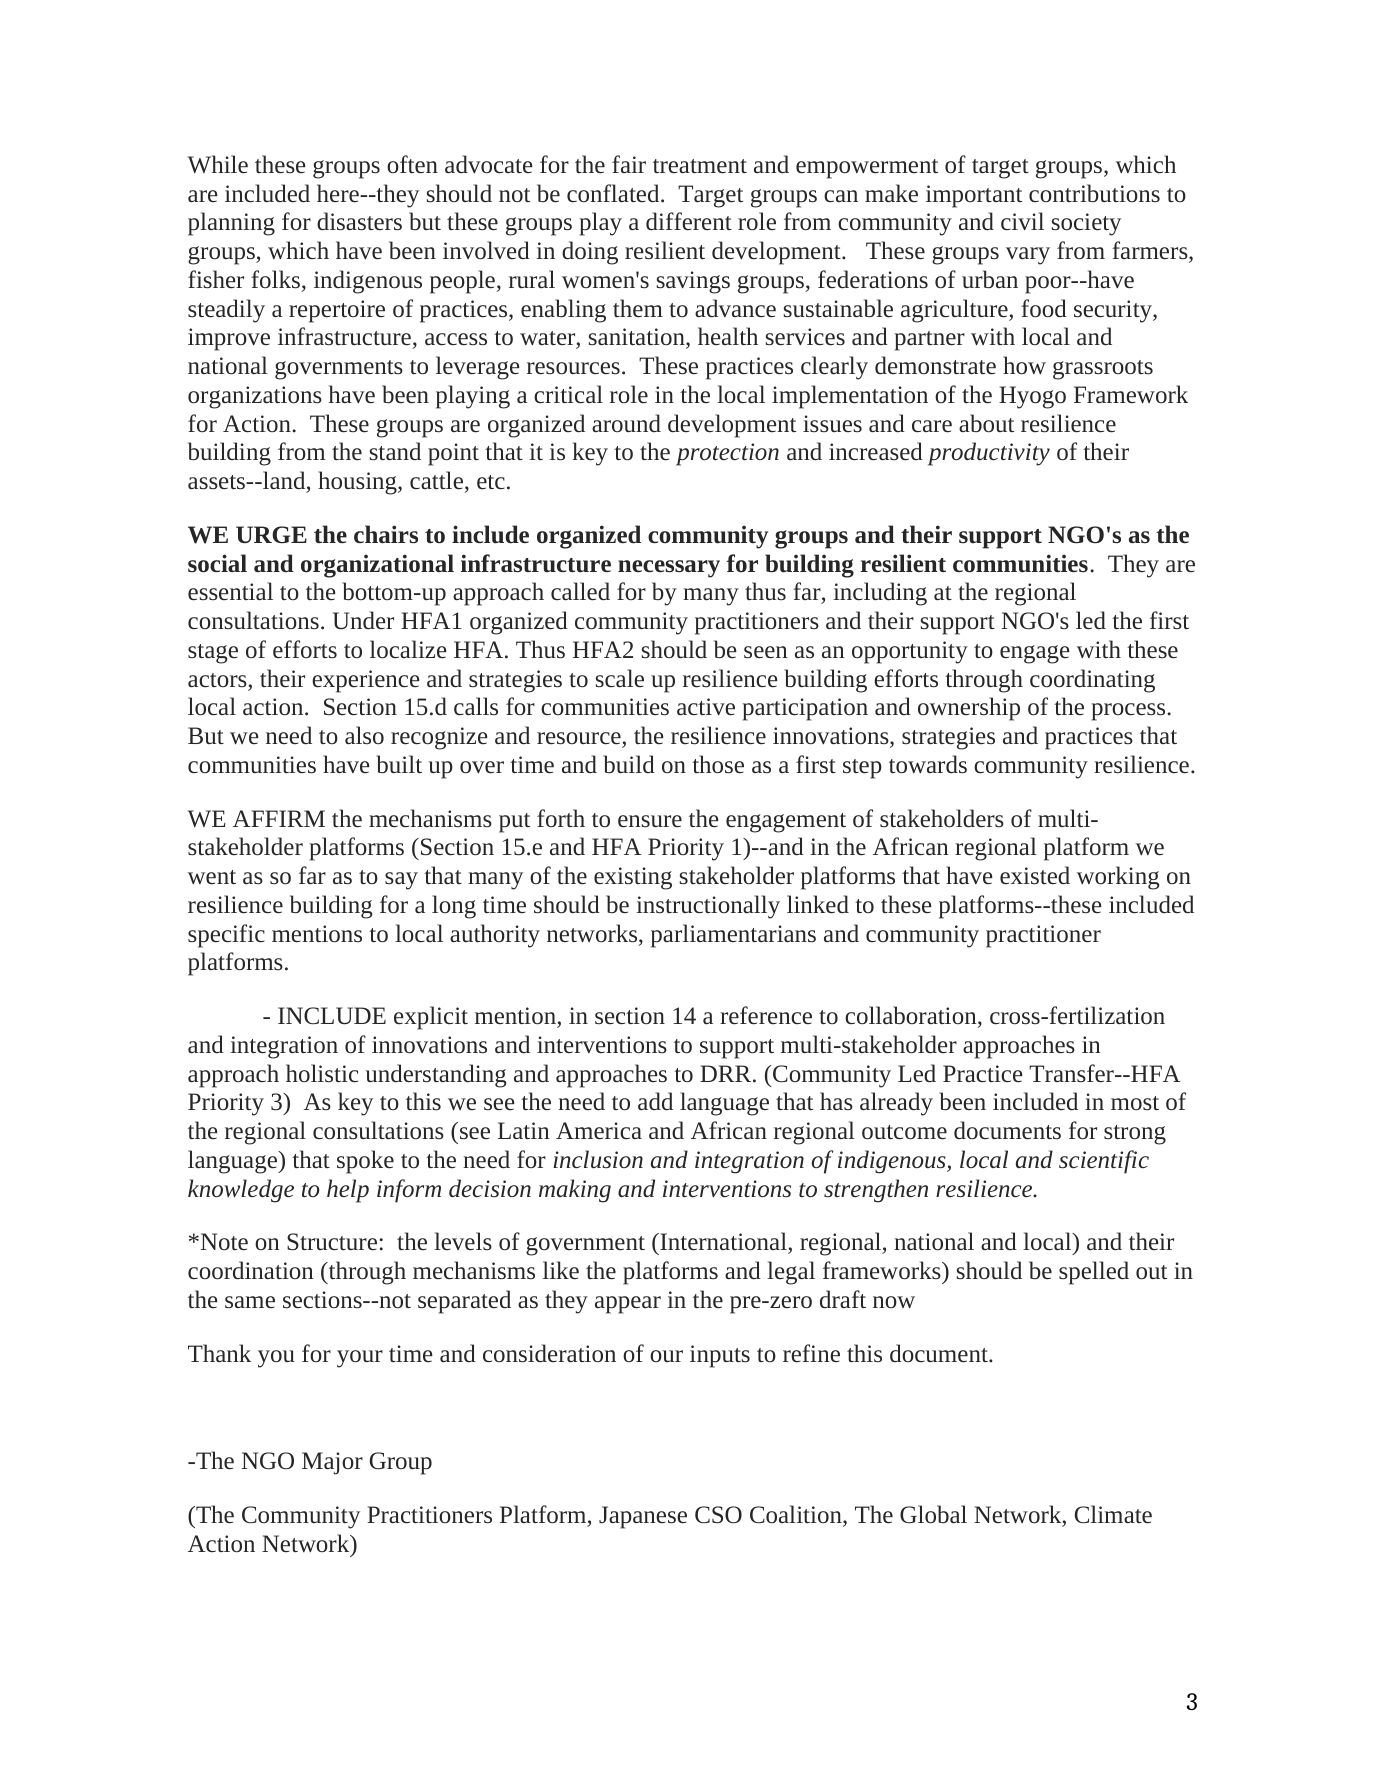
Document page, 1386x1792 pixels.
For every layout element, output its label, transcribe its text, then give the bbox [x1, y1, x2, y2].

text - INCLUDE explicit mention, in section 14 a reference to collaboration, cross-fertilization and integration of innovations and interventions to support multi-stakeholder approaches in approach holistic understanding and approaches to DRR. (Community Led Practice Transfer--HFA Priority 3) As key to this we see the need to add language that has already been included in most of the regional consultations (see Latin America and African regional outcome documents for strong language) that spoke to the need for inclusion and integration of indigenous, local and scientific knowledge to help inform decision making and interventions to strengthen resilience. [187, 1001, 1198, 1202]
text WE URGE the chairs to include organized community groups and their support NGO's as the social and organizational infrastructure necessary for building resilient communities. They are essential to the bottom-up approach called for by many thus far, including at the regional consultations. Under HFA1 organized community practitioners and their support NGO's efforts to localize HFHFA2 should be seen as an opportunity to engage with these actors, their experience and strategies to scale up resilience building efforts through coordinating local action. Section 15.d call for communities active participation and ownership of the process. But we need to also recognize and resource, the resilience innovations, strategies and practices that communities have built up over time and build on those as a first step towards community resilience. [187, 520, 1198, 779]
text *Note on Structure: the levels of government (International, regional, national and local) and their coordination (through mechanisms like the platforms and legal frameworks) should be spelled out in the same sections--not separated as they appear in the pre-zero draft now [187, 1227, 1198, 1314]
text While these groups often advocate for the fair treatment and empowerment of target groups, which are included here--they should not be conflated. Target groups can make important contributions to planning for disasters but these groups play a different from community and civil society groups, which have been involved in doing resilient development. These groups vary from farmers, fisher folks, indigenous people, rural women's savings groups, federations of urban poor--have steadily a repertoire of practices, enabling them to advance sustainable agriculture, food security, improve infrastructure, access to water, sanitation, health services and partner with local and national governments to leverage resources. These practices clearly demonstrate how grassroots organizations have been playing a critical role in the local implementation of the Hyogo Framework for Action. These groups are organized around development issues and care about resilience building from the stand point that it is key to the protection and increased productivity of their assets--land, housing, cattle, etc. [187, 150, 1198, 495]
text WE AFFIRM the mechanisms put forth to ensure the engagement of stakeholders of multi-stakeholder platforms (Section 15.e and HFA Priority 1)--and in the African regional platform we went as so far as to say that many of the existing stakeholder platforms that have existed working on resilience building for a long time should be instructionally linked to these platforms--these included specific mentions to local authority networks, parliamentarians and community practitioner platforms. [187, 804, 1198, 976]
text -The NGO Major Group [187, 1446, 1198, 1475]
text Thank you for your time and consideration of our inputs to refine this document. [187, 1339, 1198, 1367]
